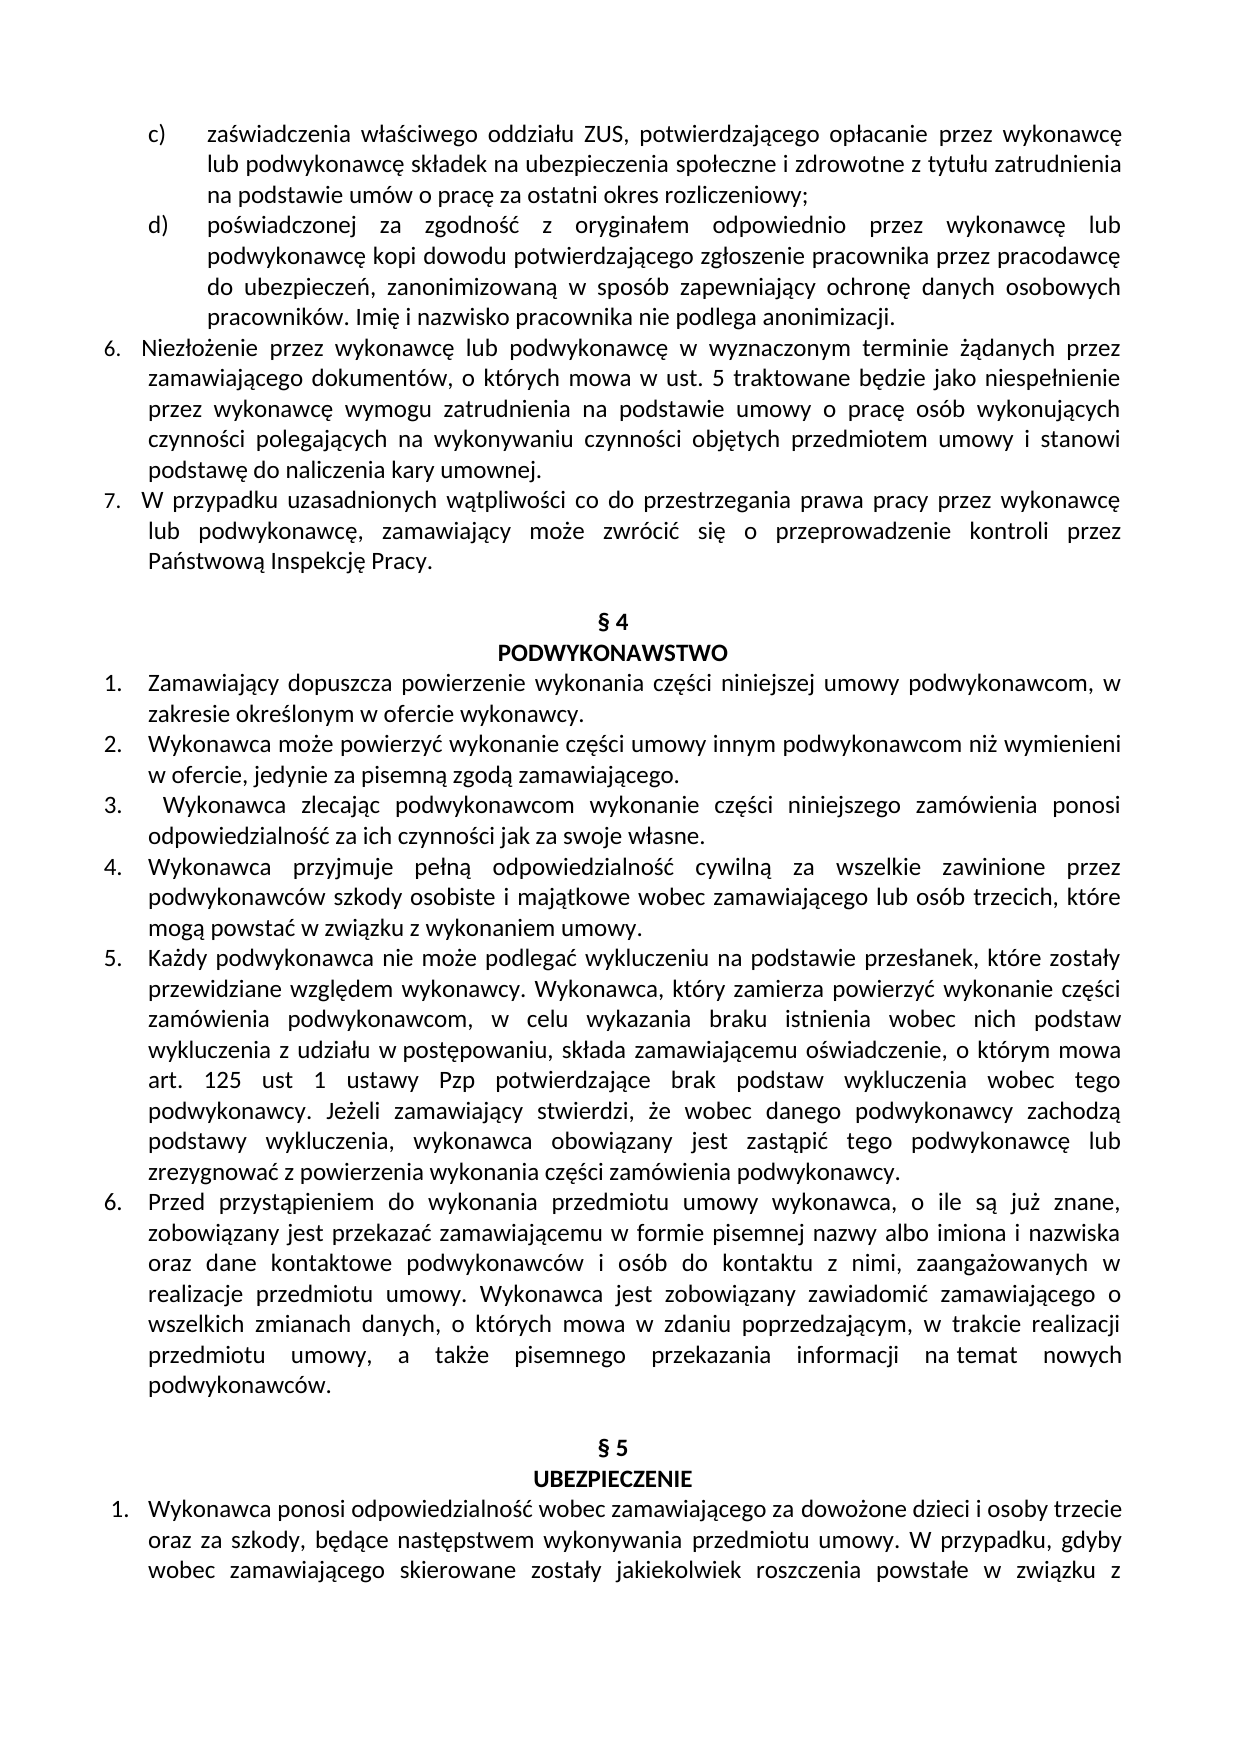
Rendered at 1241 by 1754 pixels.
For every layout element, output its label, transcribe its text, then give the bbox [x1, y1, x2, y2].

list Zamawiający dopuszcza powierzenie wykonania części niniejszej umowy podwykonawcom, w zakresie określonym w ofercie wykonawcy. [103, 667, 1122, 728]
list Wykonawca zlecając podwykonawcom wykonanie części niniejszego zamówienia ponosi odpowiedzialność za ich czynności jak za swoje własne. [103, 789, 1122, 851]
list § 5 [103, 1432, 1122, 1463]
list Niezłożenie przez wykonawcę lub podwykonawcę w wyznaczonym terminie żądanych przez zamawiającego dokumentów, o których mowa w ust. 5 traktowane będzie jako niespełnienie przez wykonawcę wymogu zatrudnienia na podstawie umowy o pracę osób wykonujących czynności polegających na wykonywaniu czynności objętych przedmiotem umowy i stanowi podstawę do naliczenia kary umownej. [104, 332, 1122, 484]
list zaświadczenia właściwego oddziału ZUS, potwierdzającego opłacanie przez wykonawcę lub podwykonawcę składek na ubezpieczenia społeczne i zdrowotne z tytułu zatrudnienia na podstawie umów o pracę za ostatni okres rozliczeniowy; [148, 118, 1122, 210]
list Przed przystąpieniem do wykonania przedmiotu umowy wykonawca, o ile są już znane, zobowiązany jest przekazać zamawiającemu w formie pisemnej nazwy albo imiona i nazwiska oraz dane kontaktowe podwykonawców i osób do kontaktu z nimi, zaangażowanych w realizacje przedmiotu umowy. Wykonawca jest zobowiązany zawiadomić zamawiającego o wszelkich zmianach danych, o których mowa w zdaniu poprzedzającym, w trakcie realizacji przedmiotu umowy, a także pisemnego przekazania informacji na temat nowych podwykonawców. [103, 1186, 1122, 1400]
list poświadczonej za zgodność z oryginałem odpowiednio przez wykonawcę lub podwykonawcę kopi dowodu potwierdzającego zgłoszenie pracownika przez pracodawcę do ubezpieczeń, zanonimizowaną w sposób zapewniający ochronę danych osobowych pracowników. Imię i nazwisko pracownika nie podlega anonimizacji. [148, 210, 1122, 332]
list UBEZPIECZENIE [103, 1463, 1122, 1493]
list Każdy podwykonawca nie może podlegać wykluczeniu na podstawie przesłanek, które zostały przewidziane względem wykonawcy. Wykonawca, który zamierza powierzyć wykonanie części zamówienia podwykonawcom, w celu wykazania braku istnienia wobec nich podstaw wykluczenia z udziału w postępowaniu, składa zamawiającemu oświadczenie, o którym mowa art. 125 ust 1 ustawy Pzp potwierdzające brak podstaw wykluczenia wobec tego podwykonawcy. Jeżeli zamawiający stwierdzi, że wobec danego podwykonawcy zachodzą podstawy wykluczenia, wykonawca obowiązany jest zastąpić tego podwykonawcę lub zrezygnować z powierzenia wykonania części zamówienia podwykonawcy. [103, 942, 1122, 1186]
list Wykonawca przyjmuje pełną odpowiedzialność cywilną za wszelkie zawinione przez podwykonawców szkody osobiste i majątkowe wobec zamawiającego lub osób trzecich, które mogą powstać w związku z wykonaniem umowy. [103, 851, 1122, 942]
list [110, 1493, 1122, 1585]
list Wykonawca może powierzyć wykonanie części umowy innym podwykonawcom niż wymienieni w ofercie, jedynie za pisemną zgodą zamawiającego. [103, 728, 1122, 789]
text PODWYKONAWSTWO [103, 637, 1122, 667]
list W przypadku uzasadnionych wątpliwości co do przestrzegania prawa pracy przez wykonawcę lub podwykonawcę, zamawiający może zwrócić się o przeprowadzenie kontroli przez Państwową Inspekcję Pracy. [104, 484, 1122, 576]
text § 4 [103, 606, 1122, 637]
